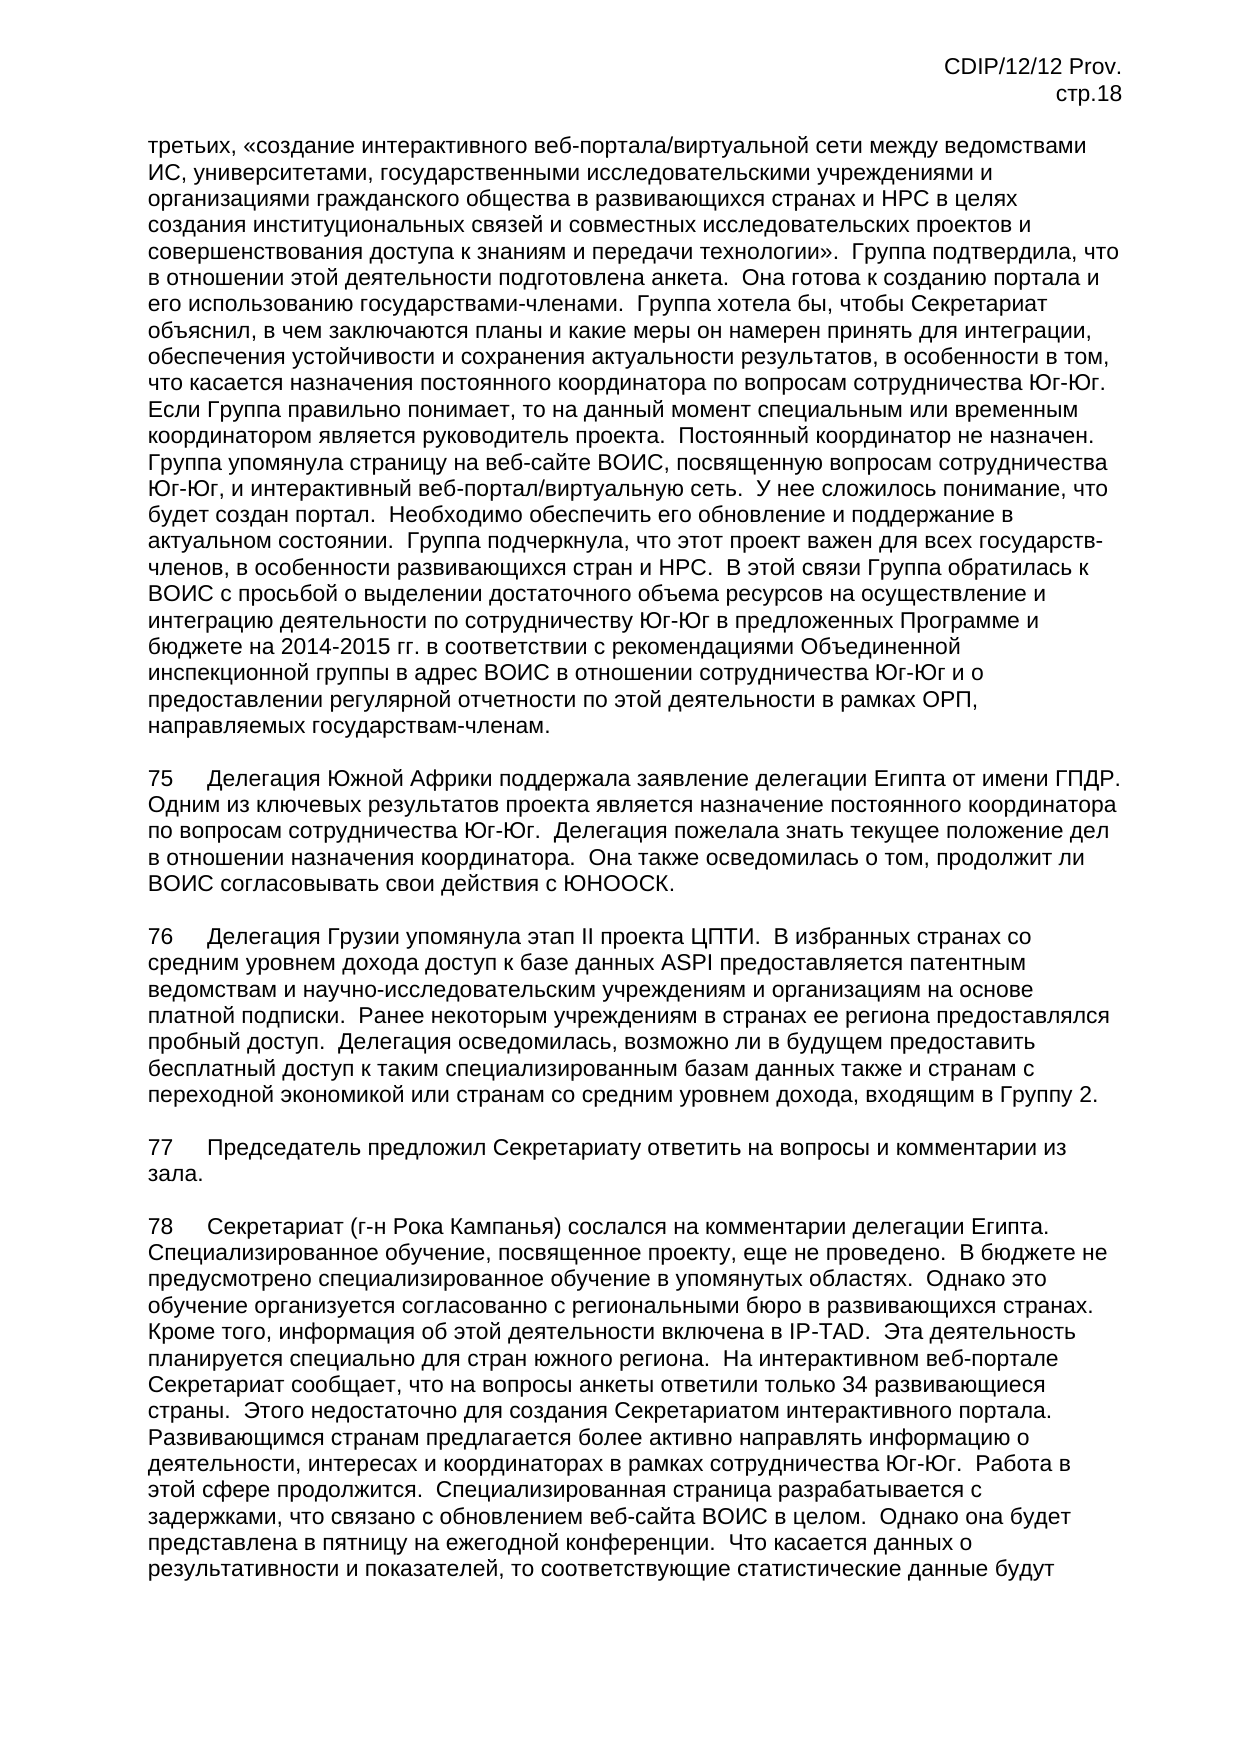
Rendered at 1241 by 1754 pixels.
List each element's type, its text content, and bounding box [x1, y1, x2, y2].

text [148, 132, 1122, 738]
text Делегация Грузии упомянула этап II проекта ЦПТИ. В избранных странах со средним уровнем дохода доступ к базе данных ASPI предоставляется патентным ведомствам и научно-исследовательским учреждениям и организациям на основе платной подписки. Ранее некоторым учреждениям в странах ее региона предоставлялся пробный доступ. Делегация осведомилась, возможно ли в будущем предоставить бесплатный доступ к таким специализированным базам данных также и странам с переходной экономикой или странам со средним уровнем дохода, входящим в Группу 2. [148, 923, 1122, 1107]
text Председатель предложил Секретариату ответить на вопросы и комментарии из зала. [148, 1134, 1122, 1186]
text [148, 1213, 1122, 1582]
text Делегация Южной Африки поддержала заявление делегации Египта от имени ГПДР. Одним из ключевых результатов проекта является назначение постоянного координатора по вопросам сотрудничества Юг-Юг. Делегация пожелала знать текущее положение дел в отношении назначения координатора. Она также осведомилась о том, продолжит ли ВОИС согласовывать свои действия с ЮНООСК. [148, 765, 1122, 896]
